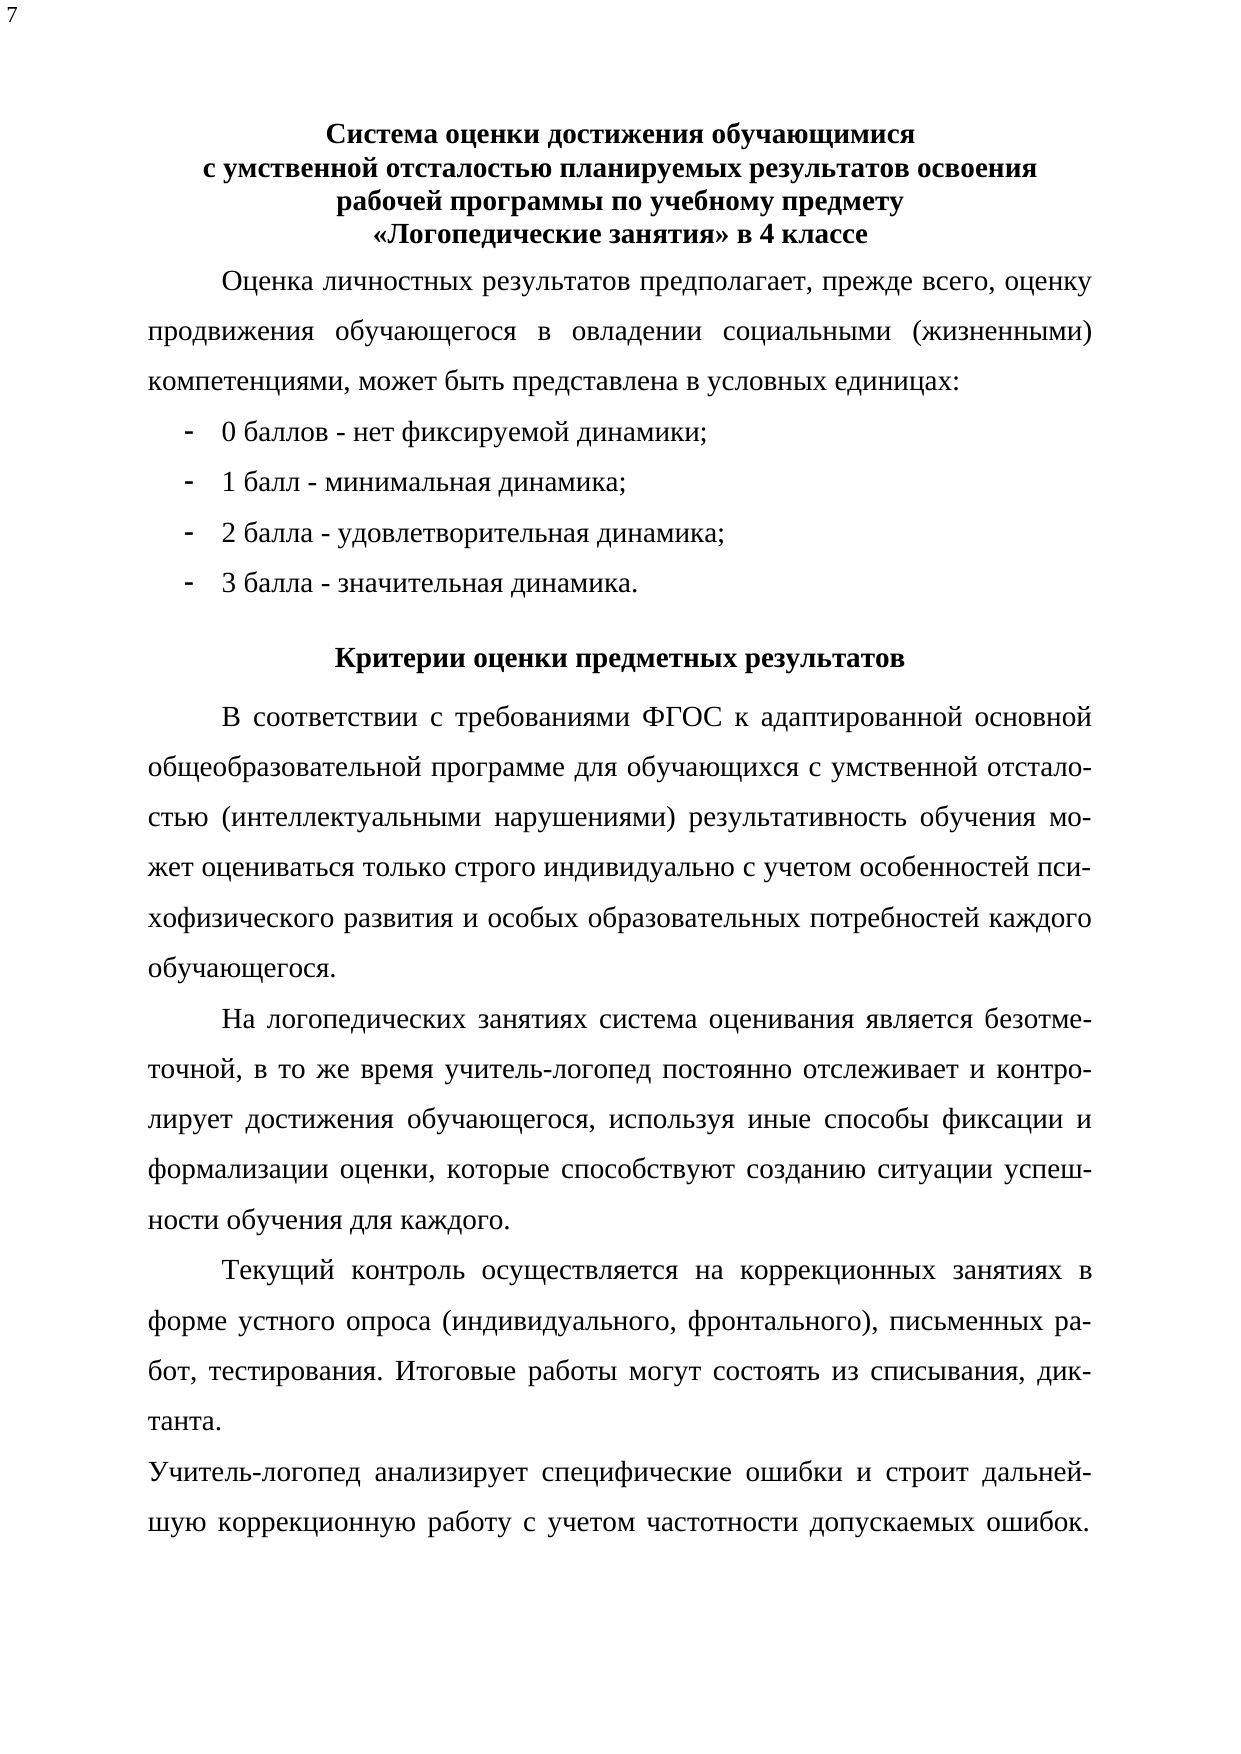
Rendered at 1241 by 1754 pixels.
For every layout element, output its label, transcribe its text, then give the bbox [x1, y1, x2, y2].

list 0 баллов - нет фиксируемой динамики; [184, 414, 1117, 448]
list 1 балл - минимальная динамика; [184, 464, 1117, 498]
text Оценка личностных результатов предполагает, прежде всего, оценку продвижения обучающегося в овладении социальными (жизненными) компетенциями, может быть представлена в условных единицах: [148, 263, 1092, 397]
text В соответствии с требованиями ФГОС к адаптированной основной общеобразовательной программе для обучающихся с умственной отстало- стью (интеллектуальными нарушениями) результативность обучения мо- жет оцениваться только строго индивидуально с учетом особенностей пси- хофизического развития и особых образовательных потребностей каждого обучающегося. [148, 699, 1093, 984]
text Учитель-логопед анализирует специфические ошибки и строит дальней- шую коррекционную работу с учетом частотности допускаемых ошибок. [148, 1454, 1093, 1537]
list 2 балла - удовлетворительная динамика; [184, 515, 1117, 548]
text Критерии оценки предметных результатов [334, 640, 1117, 674]
text Система оценки достижения обучающимися [184, 116, 1056, 149]
text с умственной отсталостью планируемых результатов освоения рабочей программы по учебному предмету [184, 150, 1056, 217]
text На логопедических занятиях система оценивания является безотме- точной, в то же время учитель-логопед постоянно отслеживает и контро- лирует достижения обучающегося, используя иные способы фиксации и формализации оценки, которые способствуют созданию ситуации успеш- ности обучения для каждого. [148, 1001, 1093, 1236]
list 3 балла - значительная динамика. [184, 565, 1117, 599]
text «Логопедические занятия» в 4 классе [184, 217, 1056, 250]
text Текущий контроль осуществляется на коррекционных занятиях в форме устного опроса (индивидуального, фронтального), письменных ра- бот, тестирования. Итоговые работы могут состоять из списывания, дик- танта. [148, 1252, 1092, 1437]
